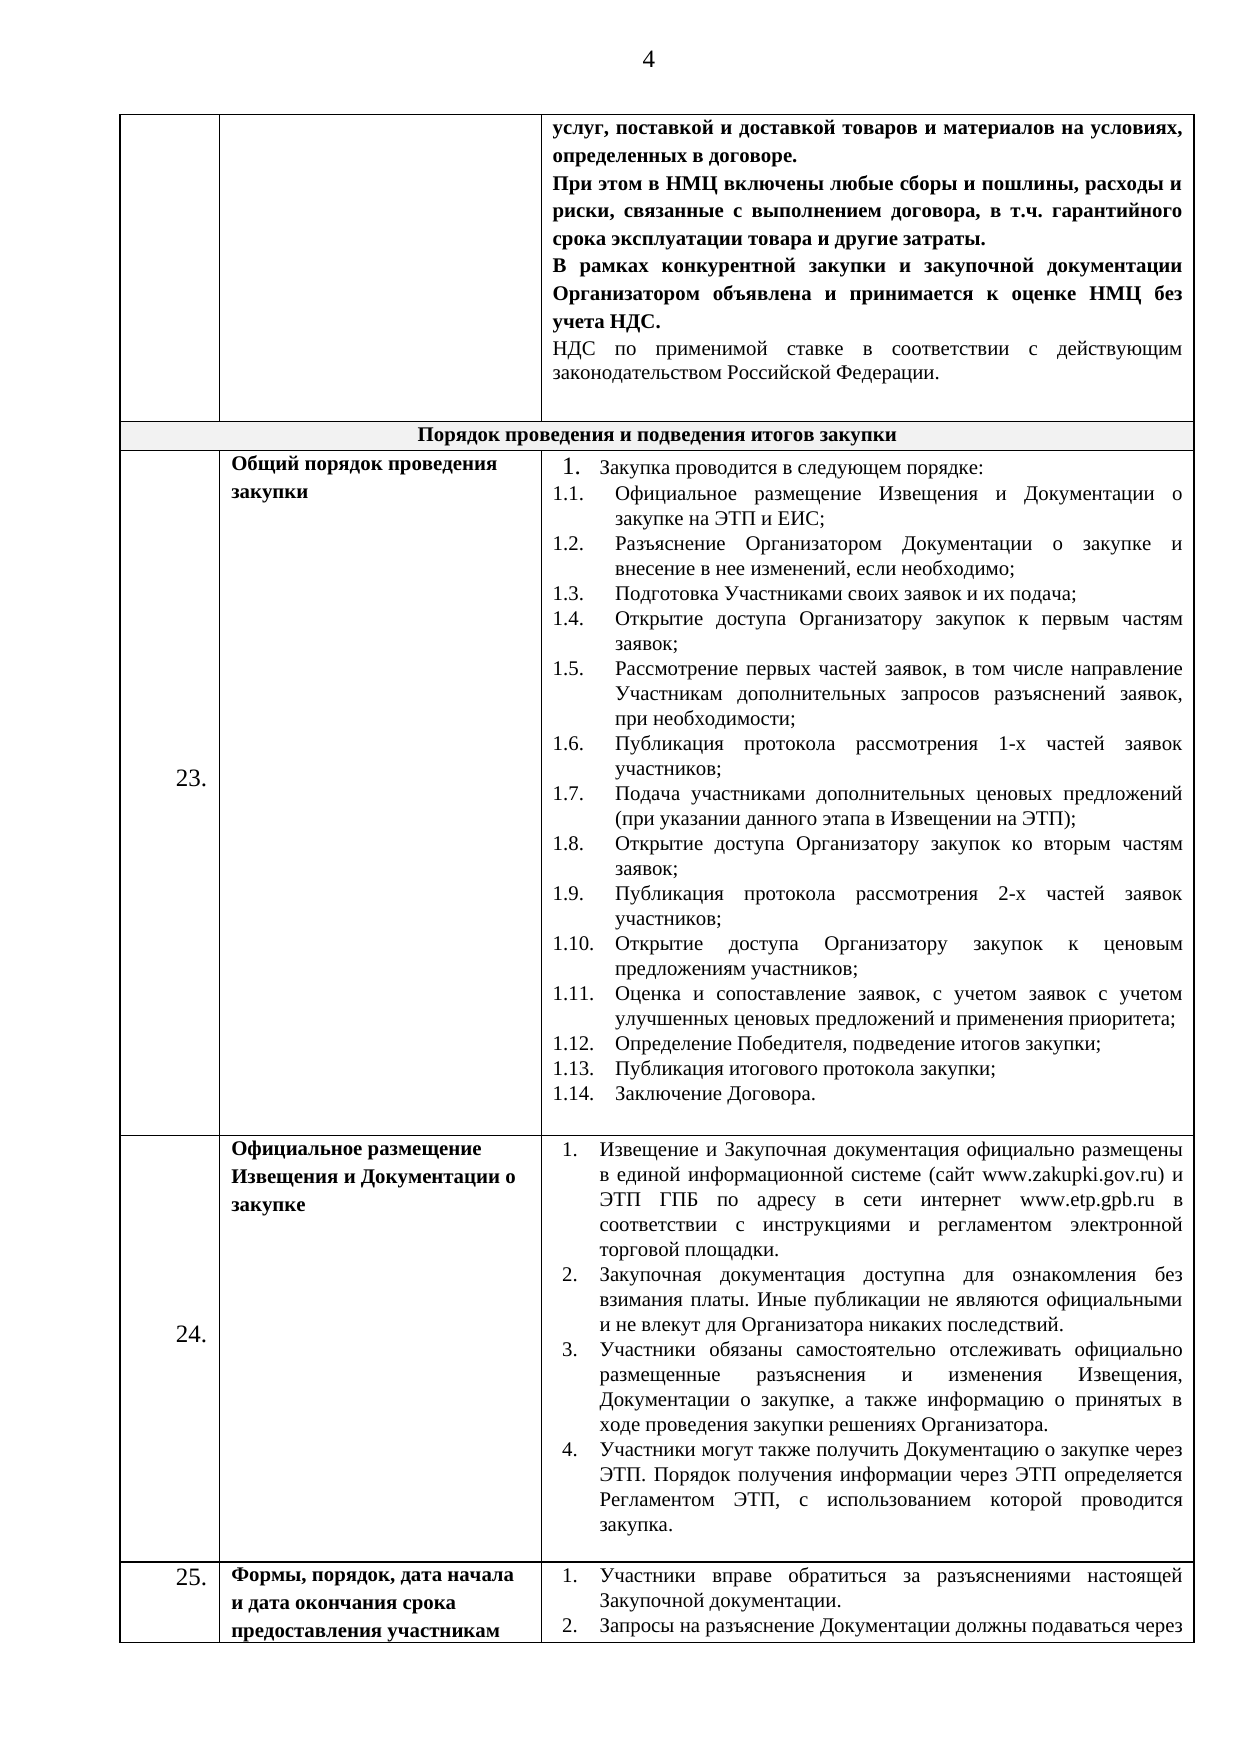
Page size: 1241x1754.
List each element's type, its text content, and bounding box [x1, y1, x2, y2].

table_cell [121, 1136, 219, 1561]
table_cell Порядок проведения и подведения итогов закупки [121, 422, 1193, 450]
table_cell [542, 1563, 1193, 1642]
table_cell Общий порядок проведения закупки [220, 451, 541, 1135]
table_cell Извещение и Закупочная документация официально размещены в единой информационной системе (сайт www.zakupki.gov.ru) и ЭТП ГПБ по адресу в сети интернет www.etp.gpb.ru в соответствии с инструкциями и регламентом электронной торговой площадки. Закупочная документация доступна для ознакомления без взимания платы. Иные публикации не являются официальными и не влекут для Организатора никаких последствий. Участники обязаны самостоятельно отслеживать официально размещенные разъяснения и изменения Извещения, Документации о закупке, а также информацию о принятых в ходе проведения закупки решениях Организатора. Участники могут также получить Документацию о закупке через ЭТП. Порядок получения информации через ЭТП определяется Регламентом ЭТП, с использованием которой проводится закупка. [542, 1136, 1193, 1561]
table_cell Официальное размещение Извещения и Документации о закупке [220, 1136, 541, 1561]
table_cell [542, 115, 1193, 421]
table_cell [121, 115, 219, 421]
table_cell Закупка проводится в следующем порядке: Официальное размещение Извещения и Документации о закупке на ЭТП и ЕИС; Разъяснение Организатором Документации о закупке и внесение в нее изменений, если необходимо; Подготовка Участниками своих заявок и их подача; Открытие доступа Организатору закупок к первым частям заявок; Рассмотрение первых частей заявок, в том числе направление Участникам дополнительных запросов разъяснений заявок, при необходимости; Публикация протокола рассмотрения 1-х частей заявок участников; Подача участниками дополнительных ценовых предложений (при указании данного этапа в Извещении на ЭТП); Открытие доступа Организатору закупок ко вторым частям заявок; Публикация протокола рассмотрения 2-х частей заявок участников; Открытие доступа Организатору закупок к ценовым предложениям участников; Оценка и сопоставление заявок, с учетом заявок с учетом улучшенных ценовых предложений и применения приоритета; Определение Победителя, подведение итогов закупки; Публикация итогового протокола закупки; Заключение Договора. [542, 451, 1193, 1135]
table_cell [220, 1563, 541, 1642]
table_cell [121, 451, 219, 1135]
table_cell [121, 1563, 219, 1642]
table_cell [220, 115, 541, 421]
